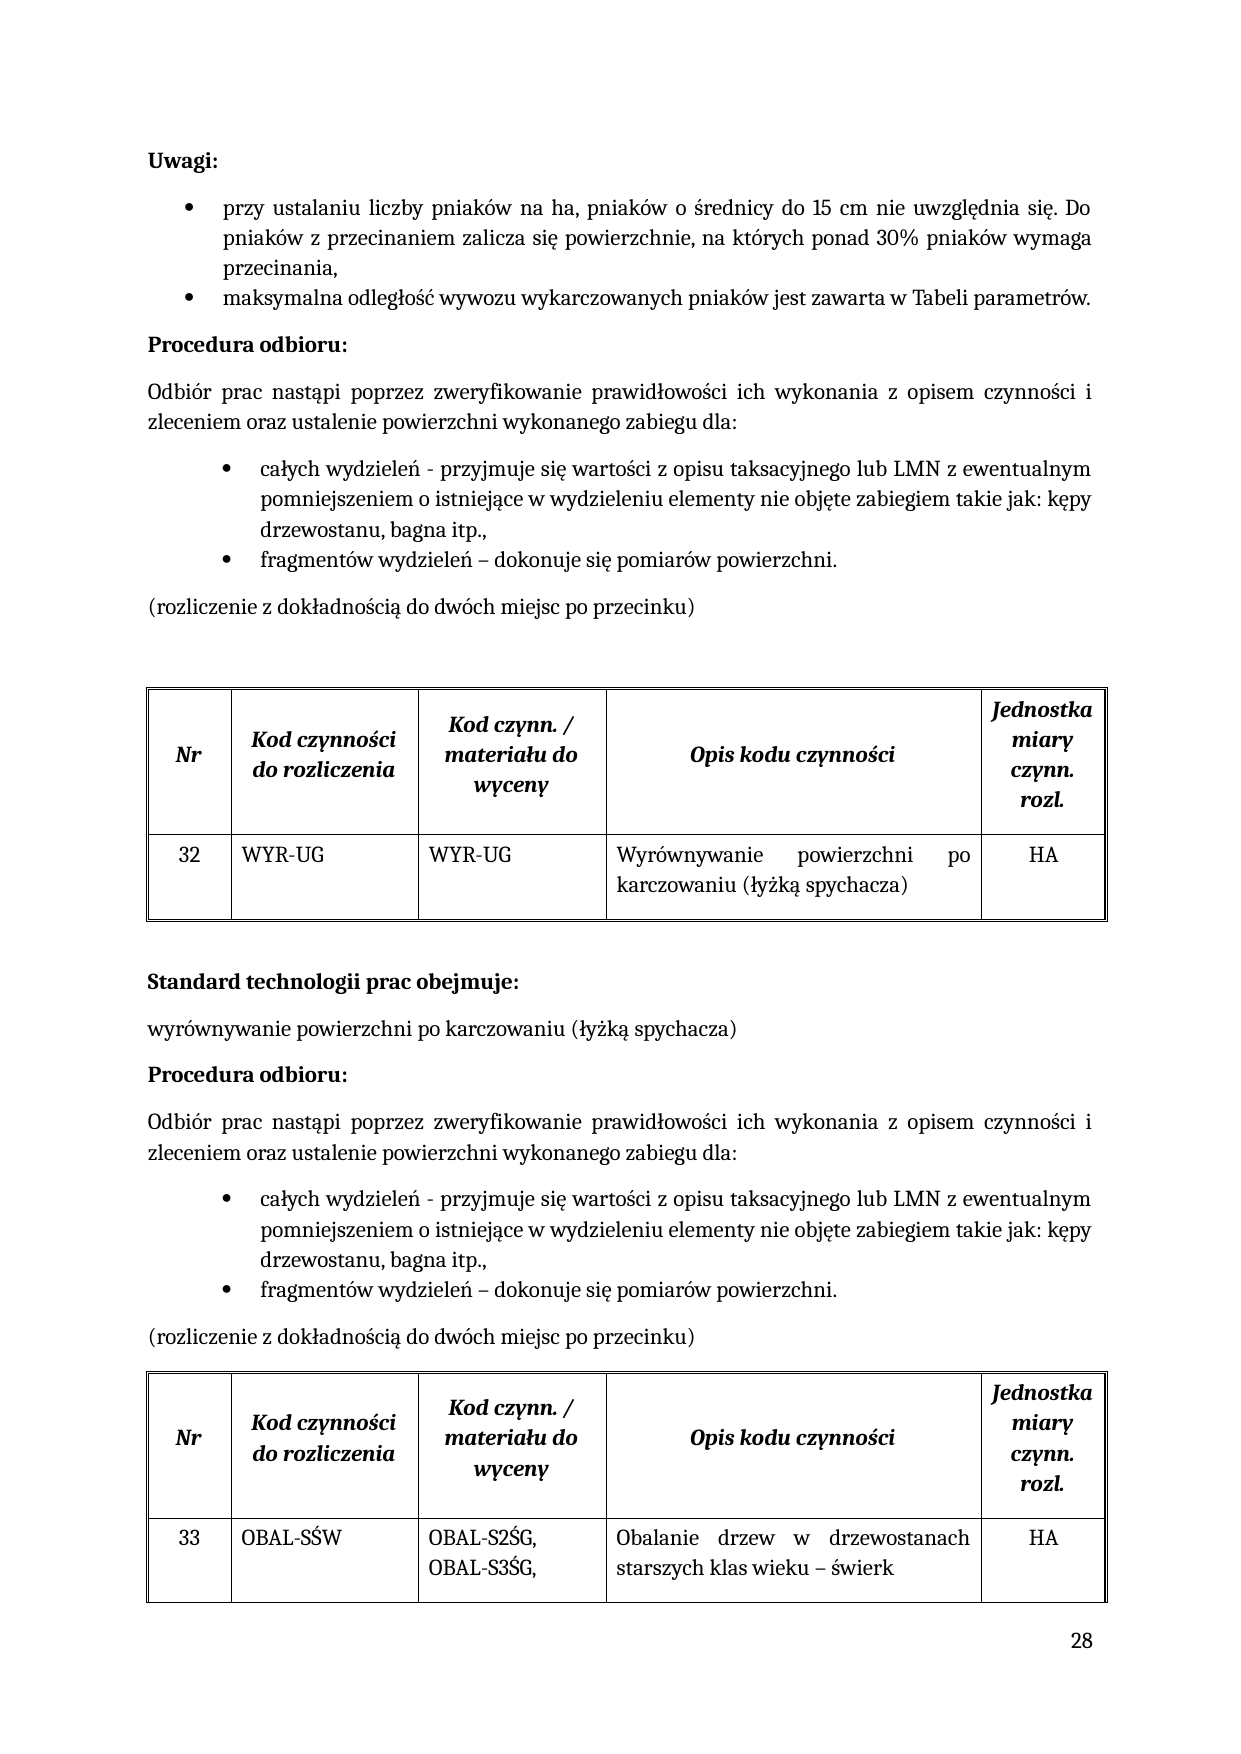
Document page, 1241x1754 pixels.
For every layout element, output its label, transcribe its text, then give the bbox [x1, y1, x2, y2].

table_cell HA [982, 1519, 1104, 1602]
table_header Opis kodu czynności [607, 690, 981, 834]
text Odbiór prac nastąpi poprzez zweryfikowanie prawidłowości ich wykonania z opisem czynności i zleceniem oraz ustalenie powierzchni wykonanego zabiegu dla: [148, 379, 1093, 435]
list całych wydzieleń - przyjmuje się wartości z opisu taksacyjnego lub LMN z ewentualnym pomniejszeniem o istniejące w wydzieleniu elementy nie objęte zabiegiem takie jak: kępy drzewostanu, bagna itp., [223, 1186, 1093, 1273]
table_header Opis kodu czynności [607, 1374, 981, 1517]
list wyrównywanie powierzchni po karczowaniu (łyżką spychacza) [148, 1015, 1093, 1042]
table_cell OBAL-SŚW [232, 1519, 418, 1602]
list fragmentów wydzieleń – dokonuje się pomiarów powierzchni. [223, 1277, 1093, 1303]
text Standard technologii prac obejmuje: [148, 968, 1093, 995]
text Procedura odbioru: [148, 332, 1093, 358]
table_header Kod czynności do rozliczenia [232, 1374, 418, 1517]
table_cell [419, 1519, 606, 1602]
list przy ustalaniu liczby pniaków na ha, pniaków o średnicy do 15 cm nie uwzględnia się. Do pniaków z przecinaniem zalicza się powierzchnie, na których ponad 30% pniaków wymaga przecinania, [185, 194, 1093, 281]
text Procedura odbioru: [148, 1062, 1093, 1088]
table_cell 33 [149, 1519, 231, 1602]
table_cell Wyrównywanie powierzchni po karczowaniu (łyżką spychacza) [607, 835, 981, 918]
text Odbiór prac nastąpi poprzez zweryfikowanie prawidłowości ich wykonania z opisem czynności i zleceniem oraz ustalenie powierzchni wykonanego zabiegu dla: [148, 1109, 1093, 1166]
text Uwagi: [148, 148, 1093, 174]
table_header Nr [149, 690, 231, 834]
list całych wydzieleń - przyjmuje się wartości z opisu taksacyjnego lub LMN z ewentualnym pomniejszeniem o istniejące w wydzieleniu elementy nie objęte zabiegiem takie jak: kępy drzewostanu, bagna itp., [223, 456, 1093, 543]
table_header Jednostka miary czynn. rozl. [982, 690, 1104, 834]
table_cell WYR-UG [419, 835, 606, 918]
table_header Kod czynności do rozliczenia [232, 690, 418, 834]
table_cell HA [982, 835, 1104, 918]
table_header Nr [149, 1374, 231, 1517]
table_header Jednostka miary czynn. rozl. [982, 1374, 1104, 1517]
list fragmentów wydzieleń – dokonuje się pomiarów powierzchni. [223, 547, 1093, 573]
list maksymalna odległość wywozu wykarczowanych pniaków jest zawarta w Tabeli parametrów. [185, 285, 1093, 311]
text (rozliczenie z dokładnością do dwóch miejsc po przecinku) [148, 1324, 1093, 1350]
table_header Kod czynn. / materiału do wyceny [419, 1374, 606, 1517]
table_cell WYR-UG [232, 835, 418, 918]
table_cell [607, 1519, 981, 1602]
text (rozliczenie z dokładnością do dwóch miejsc po przecinku) [148, 593, 1093, 620]
table_cell 32 [149, 835, 231, 918]
table_header Kod czynn. / materiału do wyceny [419, 690, 606, 834]
